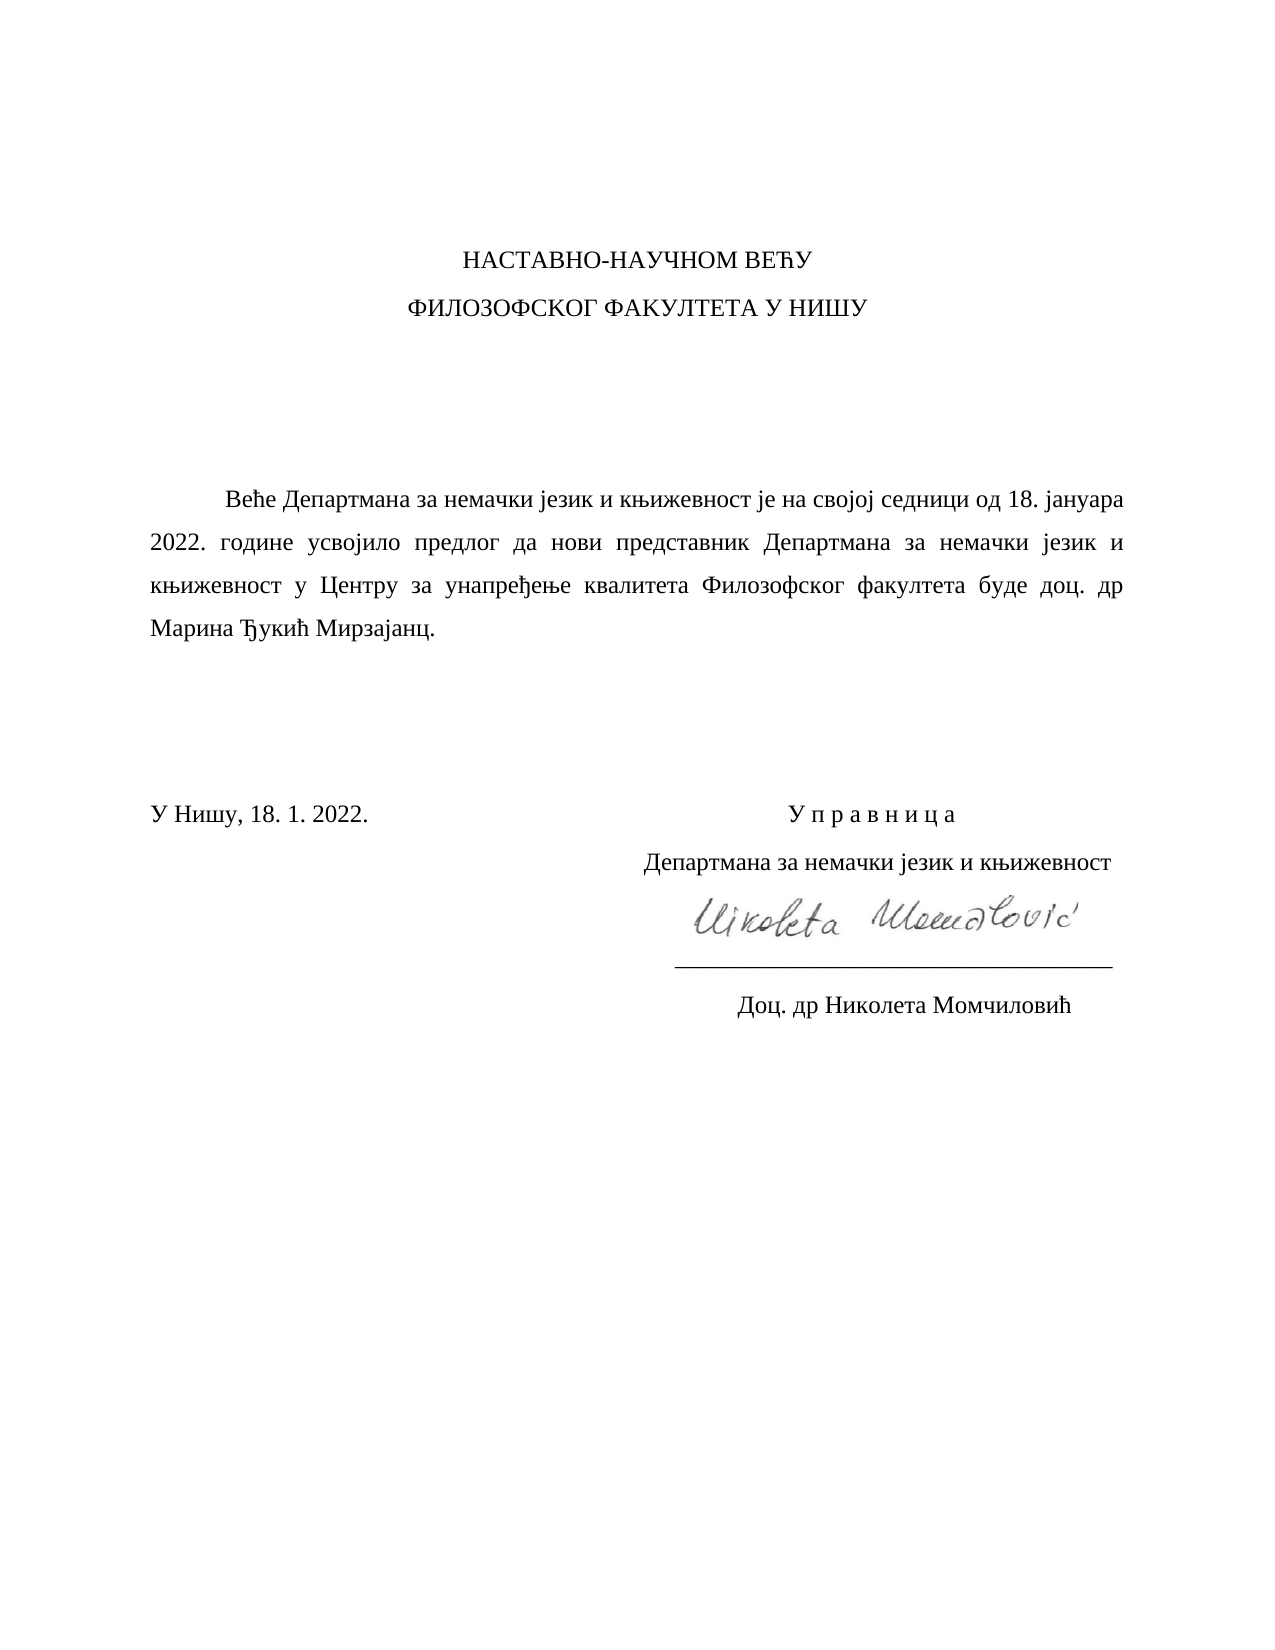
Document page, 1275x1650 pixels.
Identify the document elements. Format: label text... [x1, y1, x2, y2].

text Веће Департмана за немачки језик и књижевност је на својој седници од 18. јануара 2022. године усвојило предлог да нови представник Департмана за немачки језик и књижевност у Центру за унапређење квалитета Филозофског факултета буде доц. др Марина Ђукић Мирзајанц. [150, 484, 1125, 642]
text У Нишу, 18. 1. 2022. У п р а в н и ц а [150, 799, 1125, 828]
text ФИЛОЗОФСKОГ ФАKУЛТЕТА У НИШУ [150, 293, 1125, 322]
text НАСТАВНО-НАУЧНОМ ВЕЋУ [150, 245, 1125, 274]
text Доц. др Николета Момчиловић [150, 990, 1125, 1019]
picture [693, 895, 1079, 941]
text Департмана за немачки језик и књижевност [150, 847, 1125, 876]
